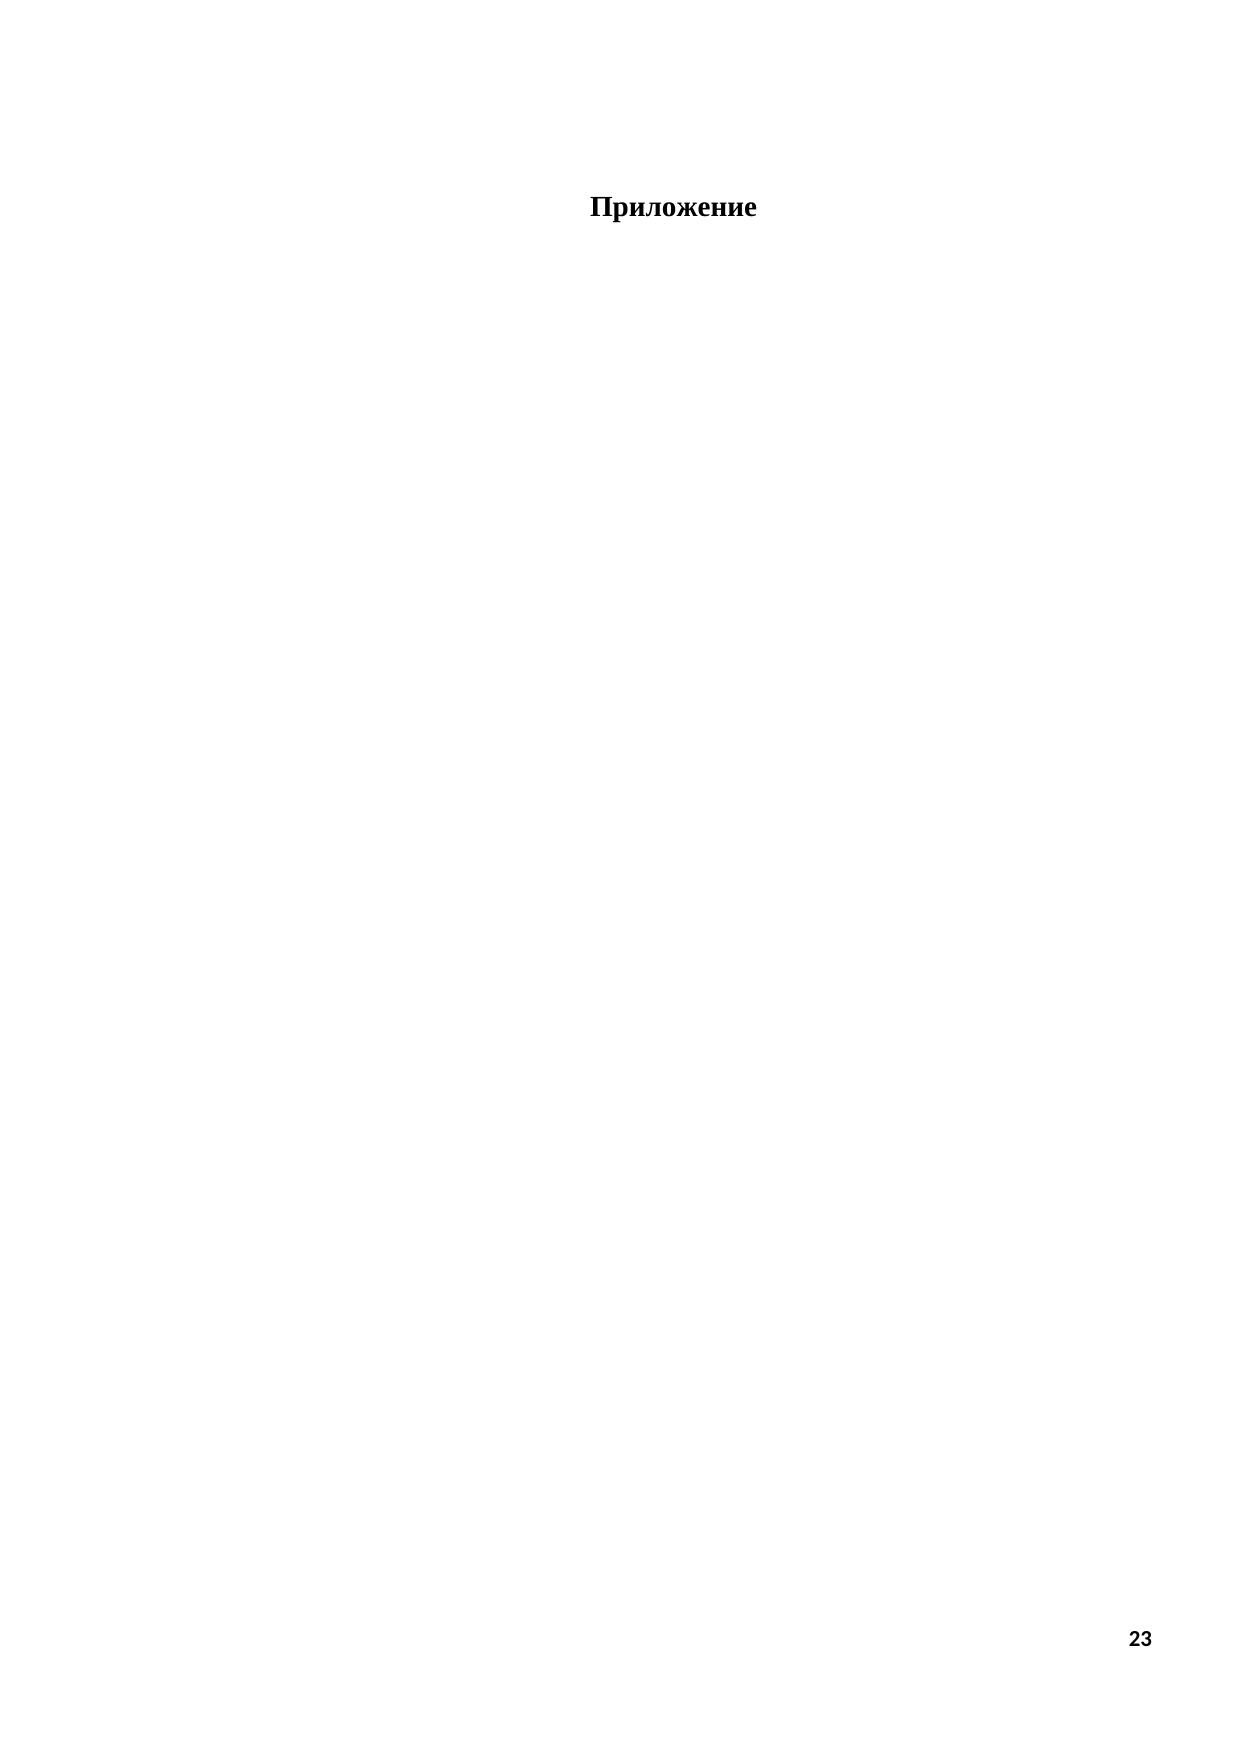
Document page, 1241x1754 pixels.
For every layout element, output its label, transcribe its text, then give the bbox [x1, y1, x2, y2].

text Приложение [195, 189, 1152, 223]
